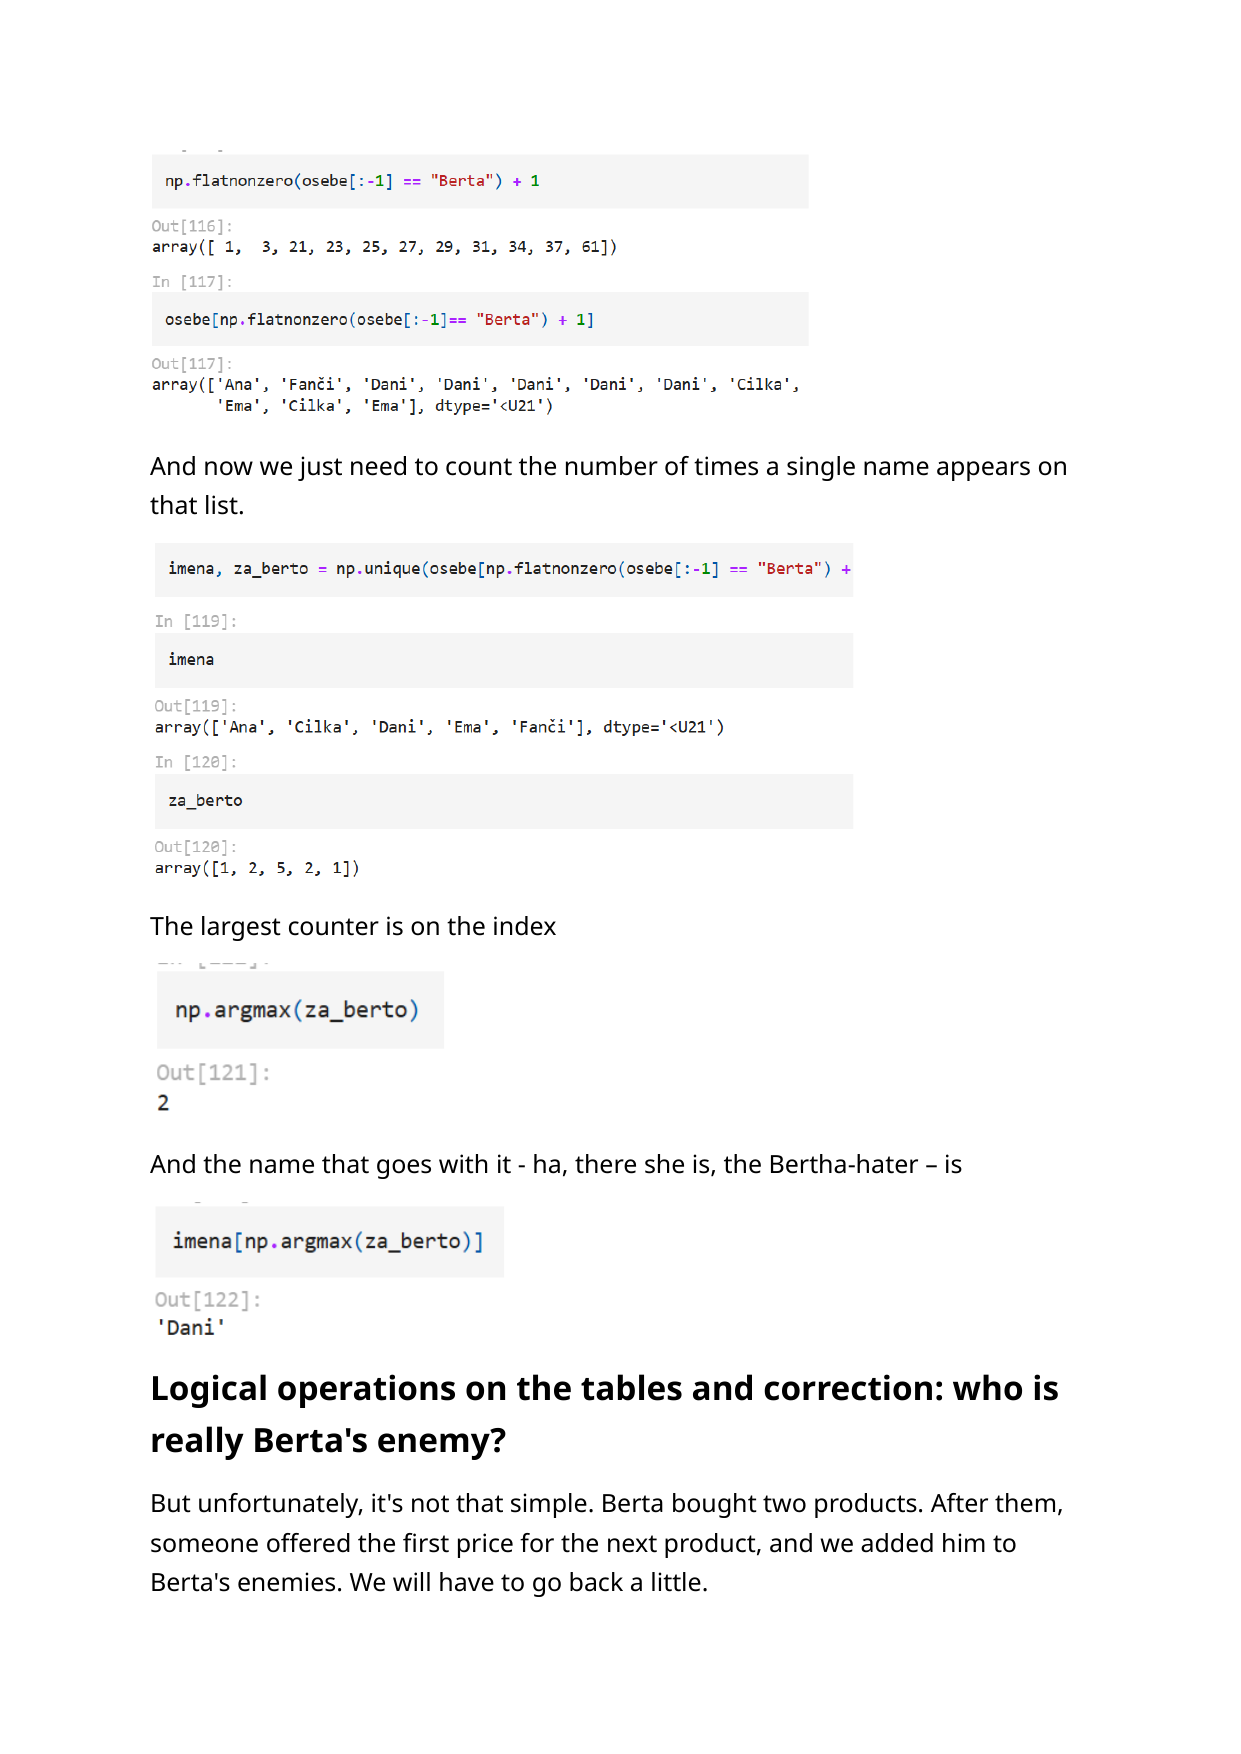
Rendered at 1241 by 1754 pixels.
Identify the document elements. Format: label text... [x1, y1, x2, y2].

picture [150, 150, 809, 427]
picture [150, 963, 445, 1125]
text Logical operations on the tables and correction: who is really Berta's enemy? [150, 1365, 1090, 1463]
text The largest counter is on the index [150, 908, 1090, 942]
text And now we just need to count the number of times a single name appears on that list. [150, 449, 1090, 522]
text But unfortunately, it's not that simple. Berta bought two products. After them, someone offered the first price for the next product, and we added him to Berta's enemies. We will have to go back a little. [150, 1486, 1090, 1598]
picture [150, 1202, 505, 1344]
picture [150, 543, 854, 887]
text And the name that goes with it - ha, there she is, the Bertha-hater – is [150, 1147, 1090, 1181]
